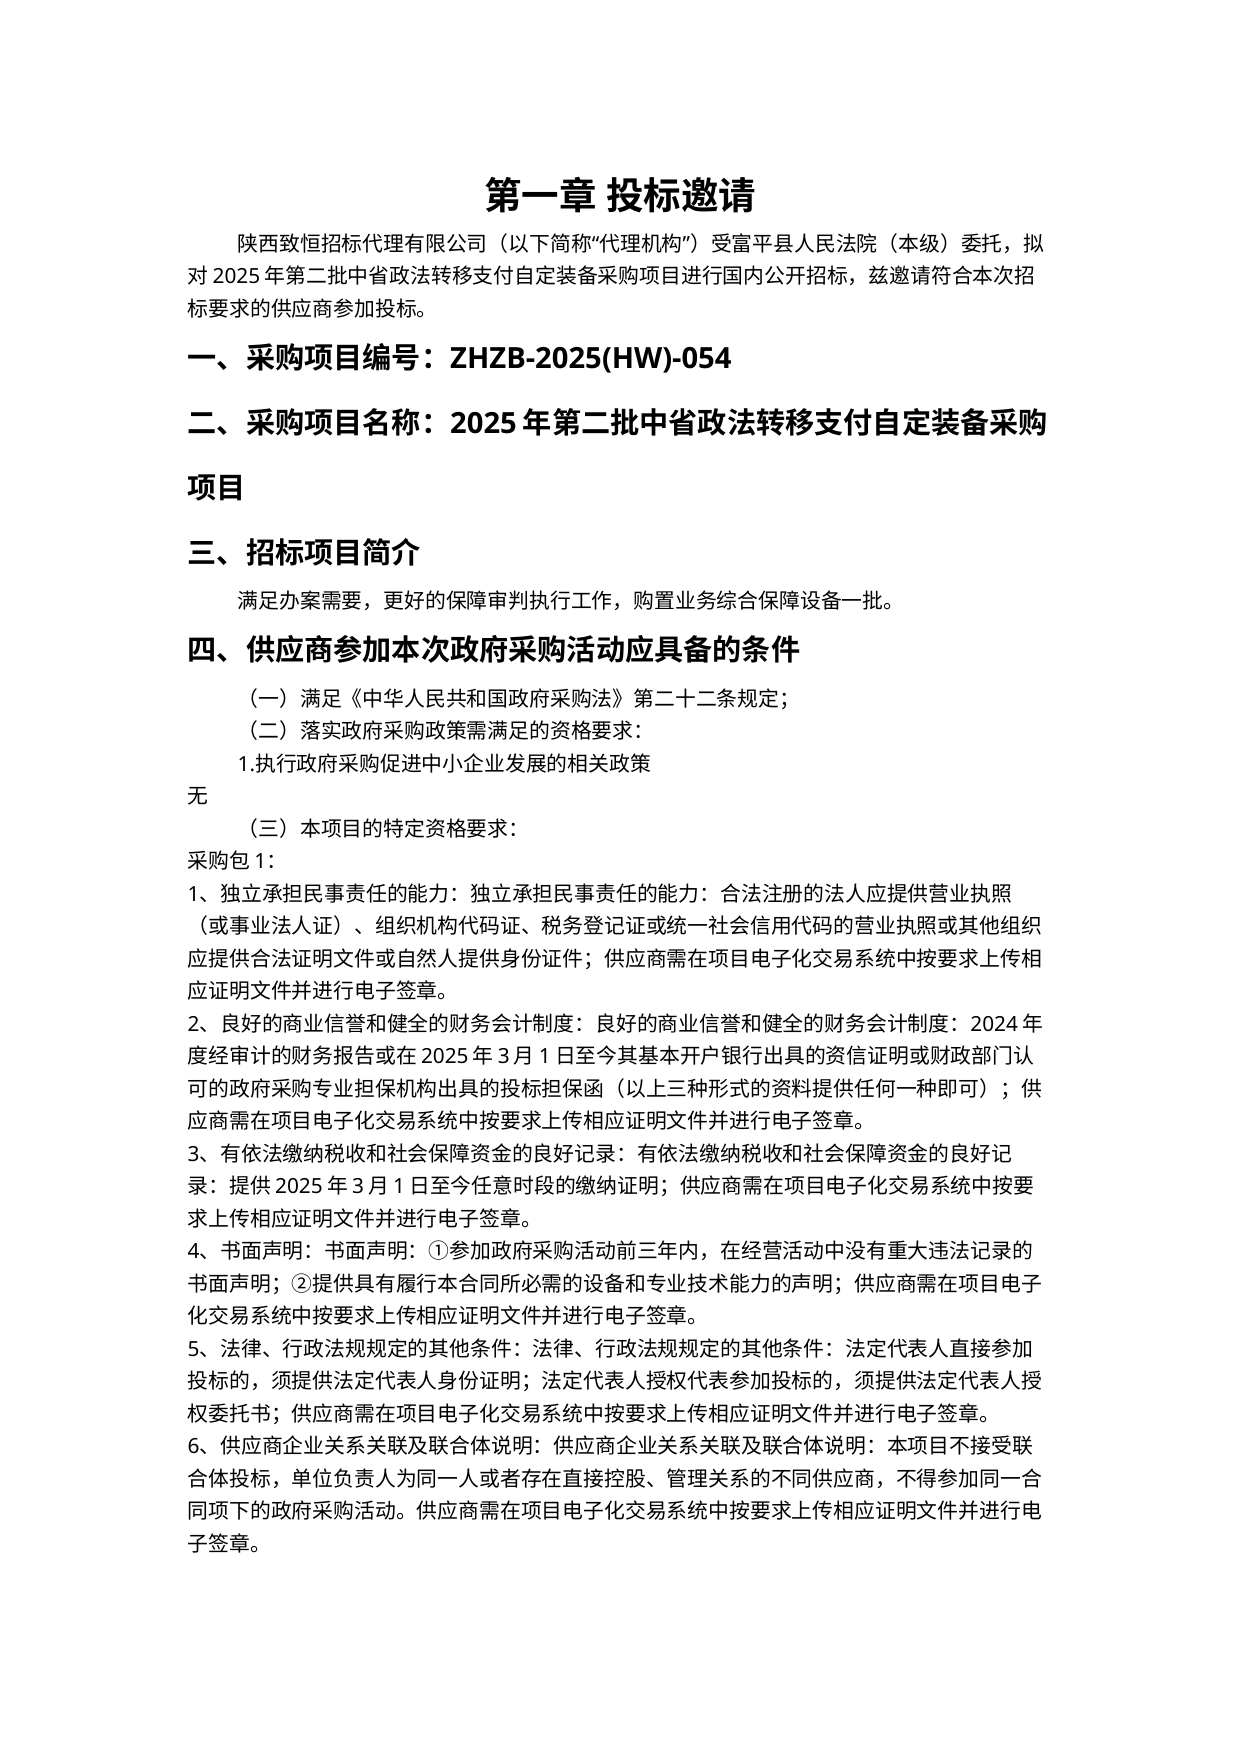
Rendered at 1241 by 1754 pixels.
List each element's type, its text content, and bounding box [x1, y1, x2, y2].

text 三、招标项目简介 [187, 519, 1053, 584]
text 6、供应商企业关系关联及联合体说明：供应商企业关系关联及联合体说明：本项目不接受联合体投标，单位负责人为同一人或者存在直接控股、管理关系的不同供应商，不得参加同一合同项下的政府采购活动。供应商需在项目电子化交易系统中按要求上传相应证明文件并进行电子签章。 [187, 1429, 1053, 1559]
text 二、采购项目名称：2025年第二批中省政法转移支付自定装备采购项目 [187, 389, 1053, 519]
text （三）本项目的特定资格要求： [187, 812, 1053, 844]
text （一）满足《中华人民共和国政府采购法》第二十二条规定； [187, 682, 1053, 714]
text 3、有依法缴纳税收和社会保障资金的良好记录：有依法缴纳税收和社会保障资金的良好记录：提供2025年3月1日至今任意时段的缴纳证明；供应商需在项目电子化交易系统中按要求上传相应证明文件并进行电子签章。 [187, 1137, 1053, 1234]
text 2、良好的商业信誉和健全的财务会计制度：良好的商业信誉和健全的财务会计制度：2024年度经审计的财务报告或在2025年3月1日至今其基本开户银行出具的资信证明或财政部门认可的政府采购专业担保机构出具的投标担保函（以上三种形式的资料提供任何一种即可）；供应商需在项目电子化交易系统中按要求上传相应证明文件并进行电子签章。 [187, 1007, 1053, 1137]
text 采购包1： [187, 844, 1053, 877]
text 1、独立承担民事责任的能力：独立承担民事责任的能力：合法注册的法人应提供营业执照（或事业法人证）、组织机构代码证、税务登记证或统一社会信用代码的营业执照或其他组织应提供合法证明文件或自然人提供身份证件；供应商需在项目电子化交易系统中按要求上传相应证明文件并进行电子签章。 [187, 877, 1053, 1007]
text 1.执行政府采购促进中小企业发展的相关政策 [187, 747, 1053, 779]
text 满足办案需要，更好的保障审判执行工作，购置业务综合保障设备一批。 [187, 584, 1053, 617]
text （二）落实政府采购政策需满足的资格要求： [187, 714, 1053, 747]
text 5、法律、行政法规规定的其他条件：法律、行政法规规定的其他条件：法定代表人直接参加投标的，须提供法定代表人身份证明；法定代表人授权代表参加投标的，须提供法定代表人授权委托书；供应商需在项目电子化交易系统中按要求上传相应证明文件并进行电子签章。 [187, 1332, 1053, 1429]
text 4、书面声明：书面声明：①参加政府采购活动前三年内，在经营活动中没有重大违法记录的书面声明；②提供具有履行本合同所必需的设备和专业技术能力的声明；供应商需在项目电子化交易系统中按要求上传相应证明文件并进行电子签章。 [187, 1234, 1053, 1332]
text 四、供应商参加本次政府采购活动应具备的条件 [187, 617, 1053, 682]
text 无 [187, 779, 1053, 812]
text 陕西致恒招标代理有限公司（以下简称“代理机构”）受富平县人民法院（本级）委托，拟对2025年第二批中省政法转移支付自定装备采购项目进行国内公开招标，兹邀请符合本次招标要求的供应商参加投标。 [187, 227, 1053, 324]
text 一、采购项目编号：ZHZB-2025(HW)-054 [187, 324, 1053, 389]
text 第一章 投标邀请 [187, 162, 1053, 227]
